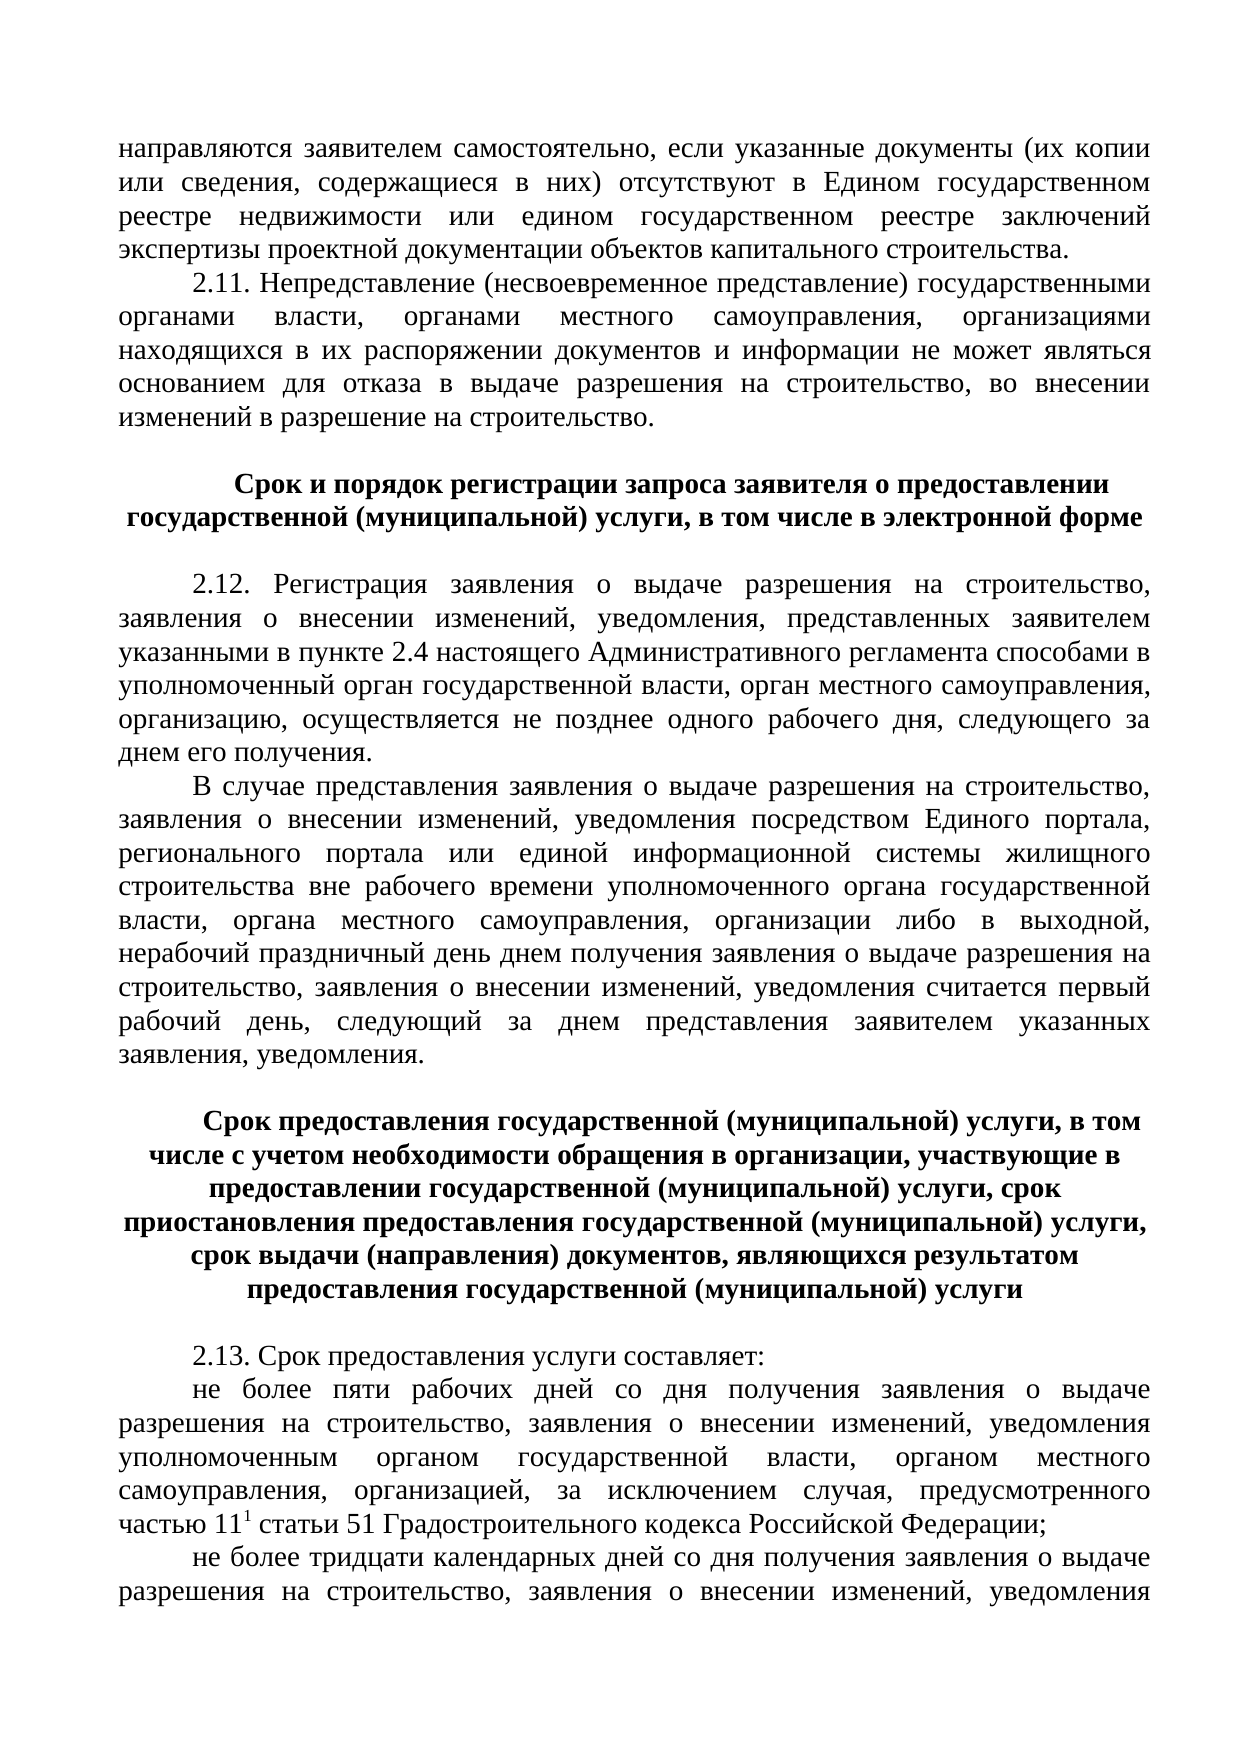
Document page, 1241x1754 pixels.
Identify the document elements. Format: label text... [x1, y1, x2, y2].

text Срок и порядок регистрации запроса заявителя о предоставлении государственной (муниципальной) услуги, в том числе в электронной форме [118, 466, 1152, 533]
text 2.13. Срок предоставления услуги составляет: [118, 1338, 1152, 1372]
text 2.12. Регистрация заявления о выдаче разрешения на строительство, заявления о внесении изменений, уведомления, представленных заявителем указанными в пункте 2.4 настоящего Административного регламента способами в уполномоченный орган государственной власти, орган местного самоуправления, организацию, осуществляется не позднее одного рабочего дня, следующего за днем его получения. [118, 567, 1152, 768]
text Срок предоставления государственной (муниципальной) услуги, в том числе с учетом необходимости обращения в организации, участвующие в предоставлении государственной (муниципальной) услуги, срок приостановления предоставления государственной (муниципальной) услуги, срок выдачи (направления) документов, являющихся результатом предоставления государственной (муниципальной) услуги [118, 1103, 1152, 1304]
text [118, 131, 1152, 265]
text 2.11. Непредставление (несвоевременное представление) государственными органами власти, органами местного самоуправления, организациями находящихся в их распоряжении документов и информации не может являться основанием для отказа в выдаче разрешения на строительство, во внесении изменений в разрешение на строительство. [118, 265, 1152, 432]
text В случае представления заявления о выдаче разрешения на строительство, заявления о внесении изменений, уведомления посредством Единого портала, регионального портала или единой информационной системы жилищного строительства вне рабочего времени уполномоченного органа государственной власти, органа местного самоуправления, организации либо в выходной, нерабочий праздничный день днем получения заявления о выдаче разрешения на строительство, заявления о внесении изменений, уведомления считается первый рабочий день, следующий за днем представления заявителем указанных заявления, уведомления. [118, 768, 1152, 1070]
text не более пяти рабочих дней со дня получения заявления о выдаче разрешения на строительство, заявления о внесении изменений, уведомления уполномоченным органом государственной власти, органом местного самоуправления, организацией, за исключением случая, предусмотренного частью 111 статьи 51 Градостроительного кодекса Российской Федерации; [118, 1372, 1152, 1539]
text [118, 1539, 1152, 1606]
